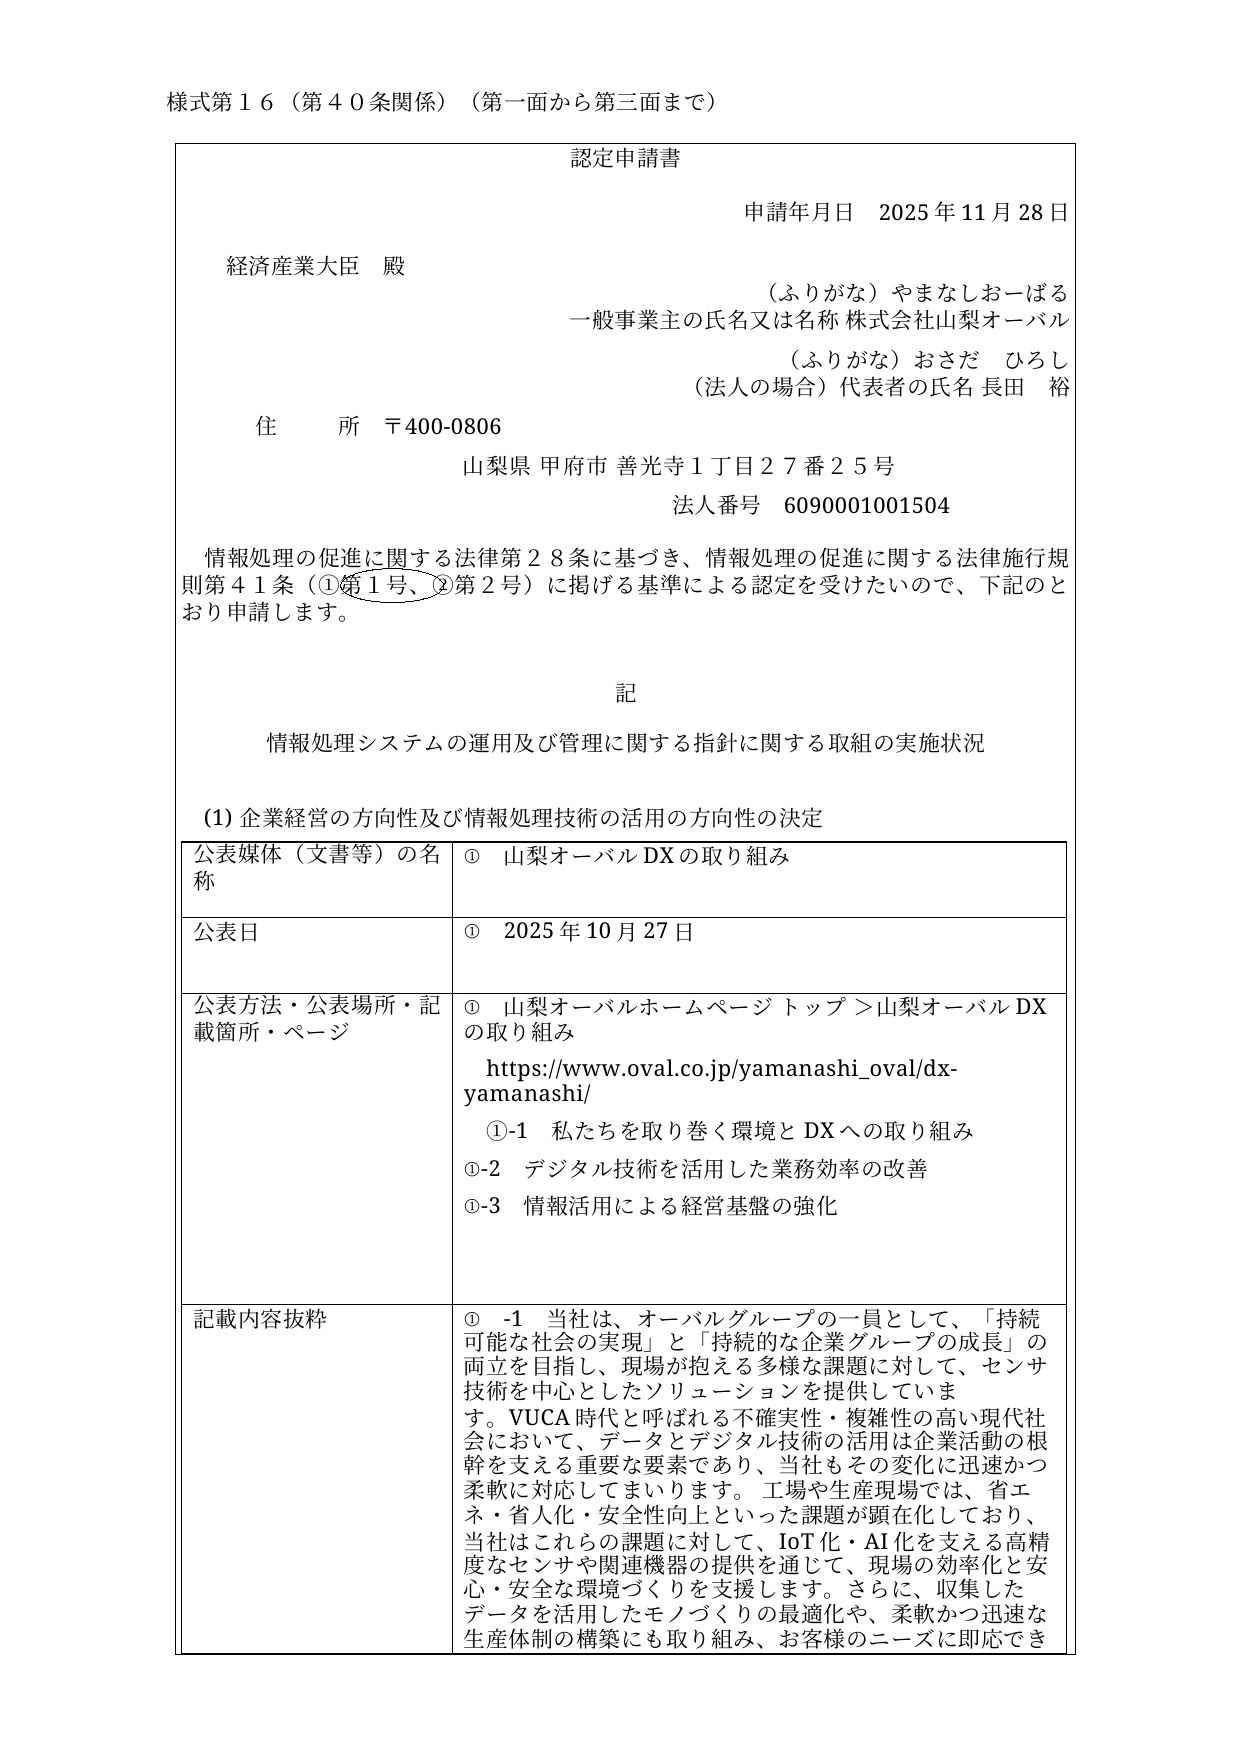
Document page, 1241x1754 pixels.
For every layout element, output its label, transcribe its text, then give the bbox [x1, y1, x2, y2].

text 様式第１６（第４０条関係）（第一面から第三面まで） [167, 89, 1070, 116]
table_header 認定申請書 申請年月日 2025年11月28日 経済産業大臣 殿 （ふりがな）やまなしおーばる 一般事業主の氏名又は名称 株式会社山梨オーバル （ふりがな）おさだ ひろし （法人の場合）代表者の氏名 長田 裕 住所 〒400-0806 山梨県 甲府市 善光寺１丁目２７番２５号 法人番号 6090001001504 情報処理の促進に関する法律第２８条に基づき、情報処理の促進に関する法律施行規則第４１条（①第１号、②第２号）に掲げる基準による認定を受けたいので、下記のとおり申請します。 [176, 144, 1075, 680]
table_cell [176, 680, 1075, 1653]
